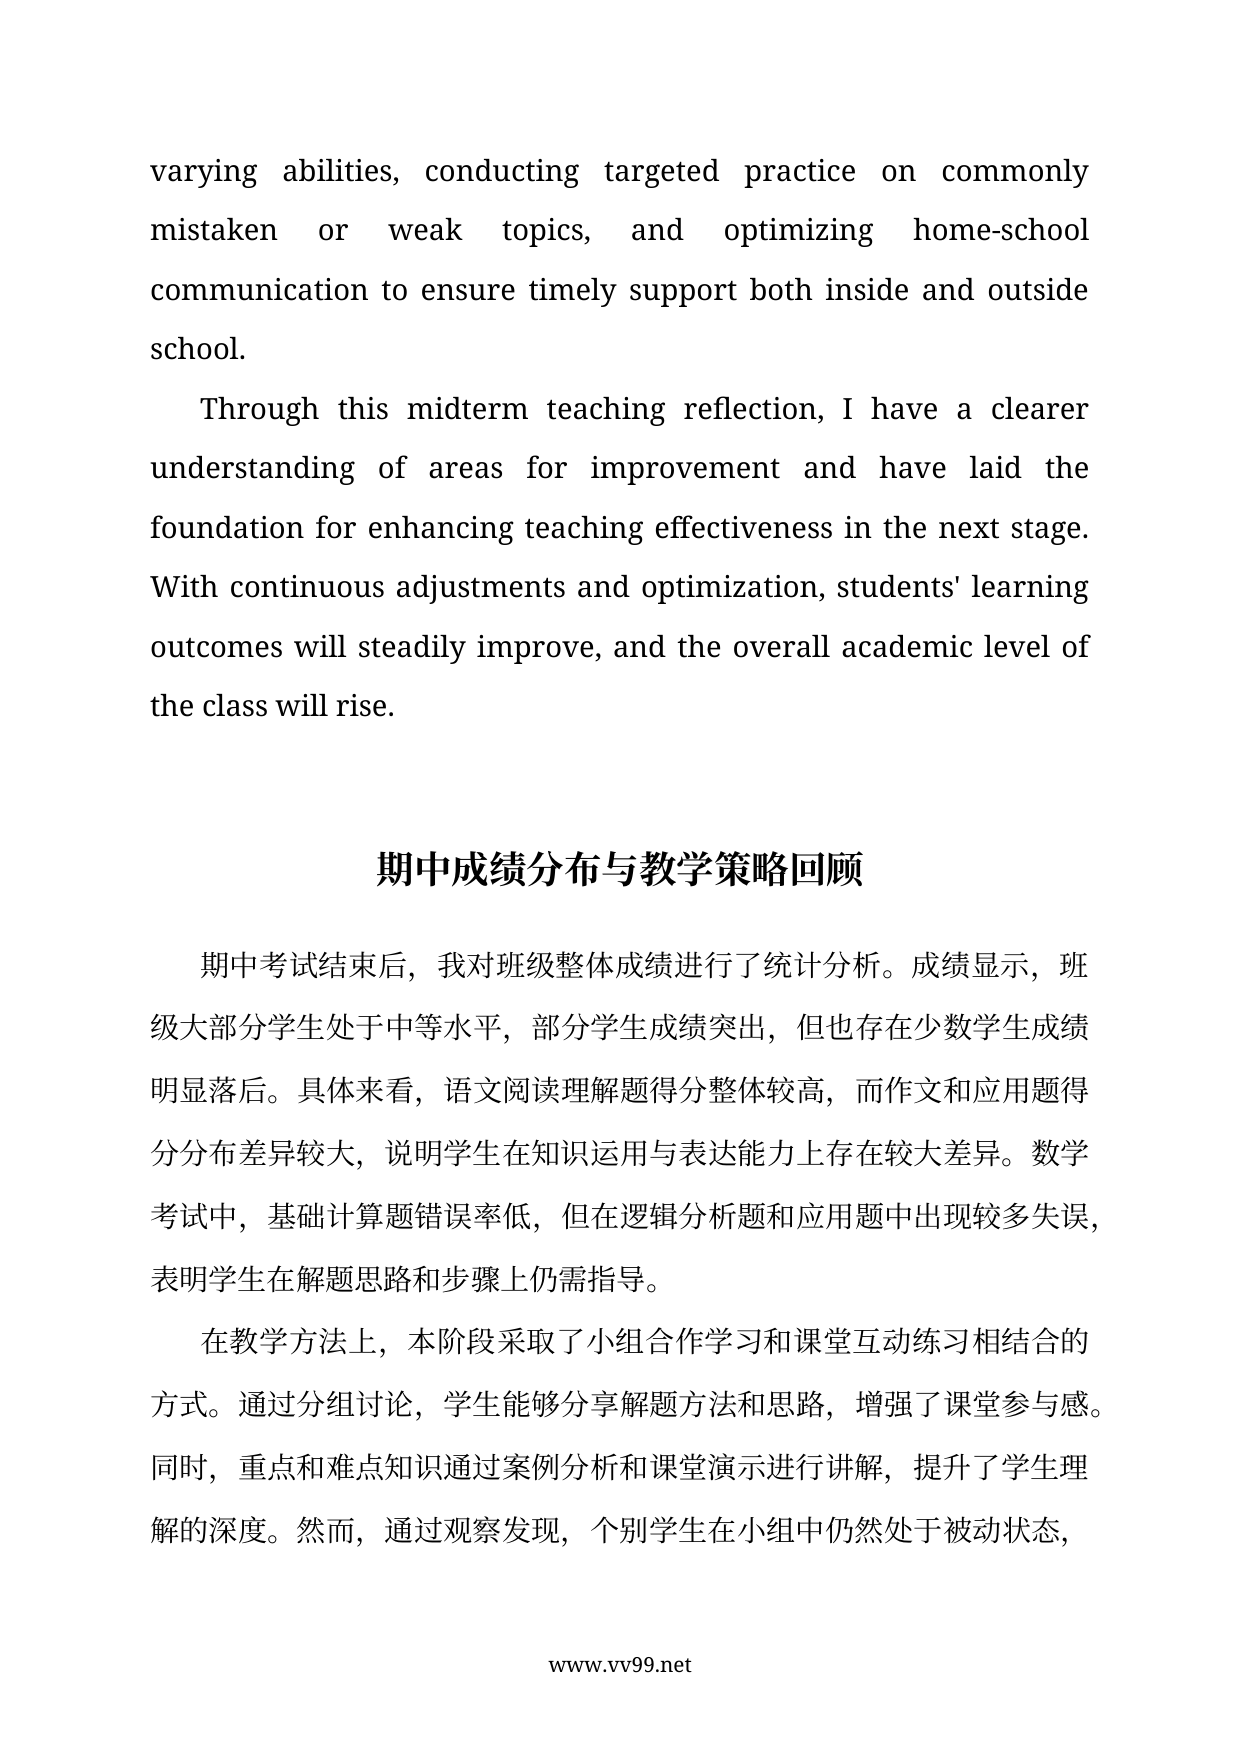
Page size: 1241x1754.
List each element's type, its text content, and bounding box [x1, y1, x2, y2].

text Through this midterm teaching reflection, I have a clearer understanding of areas for improvement and have laid the foundation for enhancing teaching effectiveness in the next stage. With continuous adjustments and optimization, students' learning outcomes will steadily improve, and the overall academic level of the class will rise. [150, 388, 1090, 725]
subtitle 期中成绩分布与教学策略回顾 [150, 841, 1090, 894]
text 期中考试结束后，我对班级整体成绩进行了统计分析。成绩显示，班级大部分学生处于中等水平，部分学生成绩突出，但也存在少数学生成绩明显落后。具体来看，语文阅读理解题得分整体较高，而作文和应用题得分分布差异较大，说明学生在知识运用与表达能力上存在较大差异。数学考试中，基础计算题错误率低，但在逻辑分析题和应用题中出现较多失误，表明学生在解题思路和步骤上仍需指导。 [150, 942, 1090, 1298]
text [150, 150, 1090, 368]
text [150, 1319, 1090, 1549]
